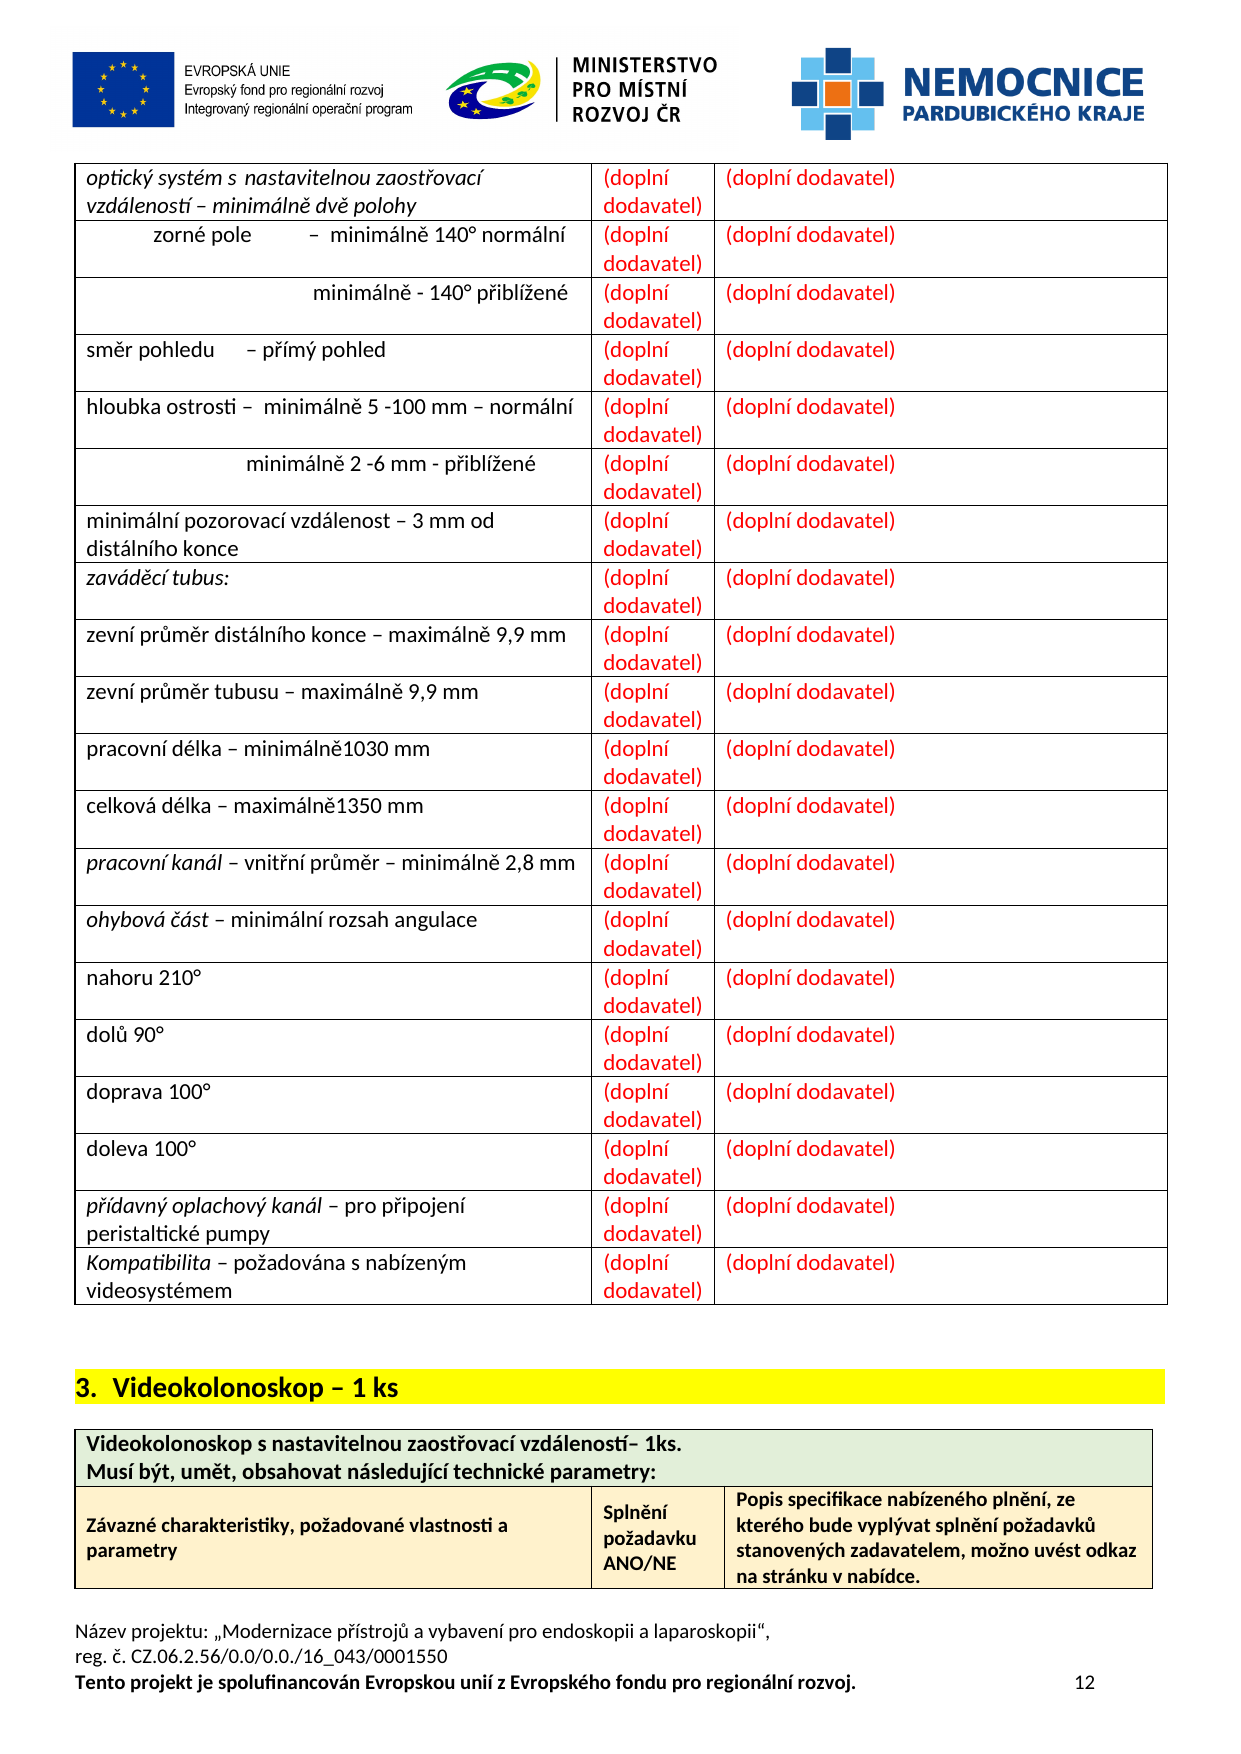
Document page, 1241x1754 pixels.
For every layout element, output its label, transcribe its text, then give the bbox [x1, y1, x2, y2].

table_cell minimálně 2 -6 mm - přiblížené [76, 449, 591, 505]
table_cell (doplní dodavatel) [715, 1191, 1167, 1247]
picture [790, 46, 1144, 141]
table_cell zevní průměr tubusu – maximálně 9,9 mm [76, 677, 591, 733]
table_cell Závazné charakteristiky, požadované vlastnosti a parametry [76, 1487, 591, 1588]
table_cell (doplní dodavatel) [592, 963, 714, 1019]
table_cell doprava 100° [76, 1077, 591, 1133]
table_cell (doplní dodavatel) [715, 734, 1167, 790]
table_cell optický systém s nastavitelnou zaostřovací vzdáleností – minimálně dvě polohy [76, 164, 591, 219]
table_cell (doplní dodavatel) [715, 278, 1167, 334]
table_cell (doplní dodavatel) [715, 506, 1167, 562]
table_cell (doplní dodavatel) [715, 221, 1167, 277]
table_cell (doplní dodavatel) [715, 906, 1167, 962]
table_cell dolů 90° [76, 1020, 591, 1076]
list Videokolonoskop – 1 ks [75, 1369, 1165, 1404]
table_cell (doplní dodavatel) [592, 278, 714, 334]
table_cell pracovní délka – minimálně1030 mm [76, 734, 591, 790]
table_cell doleva 100° [76, 1134, 591, 1190]
table_cell (doplní dodavatel) [592, 906, 714, 962]
table_cell (doplní dodavatel) [592, 164, 714, 219]
table_cell (doplní dodavatel) [715, 164, 1167, 219]
table_cell (doplní dodavatel) [592, 563, 714, 619]
table_cell (doplní dodavatel) [592, 449, 714, 505]
table_cell pracovní kanál – vnitřní průměr – minimálně 2,8 mm [76, 849, 591, 904]
table_cell Popis specifikace nabízeného plnění, ze kterého bude vyplývat splnění požadavků stanovených zadavatelem, možno uvést odkaz na stránku v nabídce. [725, 1487, 1152, 1588]
table_cell (doplní dodavatel) [715, 1134, 1167, 1190]
table_cell (doplní dodavatel) [715, 791, 1167, 847]
table_cell Kompatibilita – požadována s nabízeným videosystémem [76, 1248, 591, 1304]
table_cell (doplní dodavatel) [592, 849, 714, 904]
table_cell minimálně - 140° přiblížené [76, 278, 591, 334]
table_header Videokolonoskop s nastavitelnou zaostřovací vzdáleností– 1ks. Musí být, umět, obsahovat následující technické parametry: [76, 1430, 1152, 1486]
picture [50, 26, 739, 152]
table_cell (doplní dodavatel) [592, 620, 714, 676]
table_cell přídavný oplachový kanál – pro připojení peristaltické pumpy [76, 1191, 591, 1247]
table_cell (doplní dodavatel) [592, 392, 714, 448]
table_cell ohybová část – minimální rozsah angulace [76, 906, 591, 962]
table_cell (doplní dodavatel) [592, 1191, 714, 1247]
table_cell (doplní dodavatel) [592, 1248, 714, 1304]
table_cell hloubka ostrosti – minimálně 5 -100 mm – normální [76, 392, 591, 448]
table_cell (doplní dodavatel) [592, 335, 714, 391]
table_cell (doplní dodavatel) [715, 563, 1167, 619]
table_cell zaváděcí tubus: [76, 563, 591, 619]
table_cell (doplní dodavatel) [715, 449, 1167, 505]
table_cell (doplní dodavatel) [715, 392, 1167, 448]
table_cell zevní průměr distálního konce – maximálně 9,9 mm [76, 620, 591, 676]
table_cell minimální pozorovací vzdálenost – 3 mm od distálního konce [76, 506, 591, 562]
table_cell (doplní dodavatel) [592, 506, 714, 562]
table_cell celková délka – maximálně1350 mm [76, 791, 591, 847]
table_cell nahoru 210° [76, 963, 591, 1019]
table_cell (doplní dodavatel) [592, 791, 714, 847]
table_cell (doplní dodavatel) [715, 335, 1167, 391]
table_cell (doplní dodavatel) [592, 221, 714, 277]
table_cell směr pohledu – přímý pohled [76, 335, 591, 391]
table_cell (doplní dodavatel) [715, 1020, 1167, 1076]
table_cell (doplní dodavatel) [592, 1077, 714, 1133]
table_cell (doplní dodavatel) [592, 677, 714, 733]
table_cell (doplní dodavatel) [715, 677, 1167, 733]
table_cell (doplní dodavatel) [715, 1077, 1167, 1133]
table_cell (doplní dodavatel) [592, 1020, 714, 1076]
table_cell (doplní dodavatel) [715, 849, 1167, 904]
table_cell (doplní dodavatel) [715, 963, 1167, 1019]
table_cell (doplní dodavatel) [715, 1248, 1167, 1304]
table_cell (doplní dodavatel) [592, 1134, 714, 1190]
table_cell (doplní dodavatel) [715, 620, 1167, 676]
table_cell (doplní dodavatel) [592, 734, 714, 790]
table_cell Splnění požadavku ANO/NE [592, 1487, 724, 1588]
table_cell zorné pole – minimálně 140° normální [76, 221, 591, 277]
